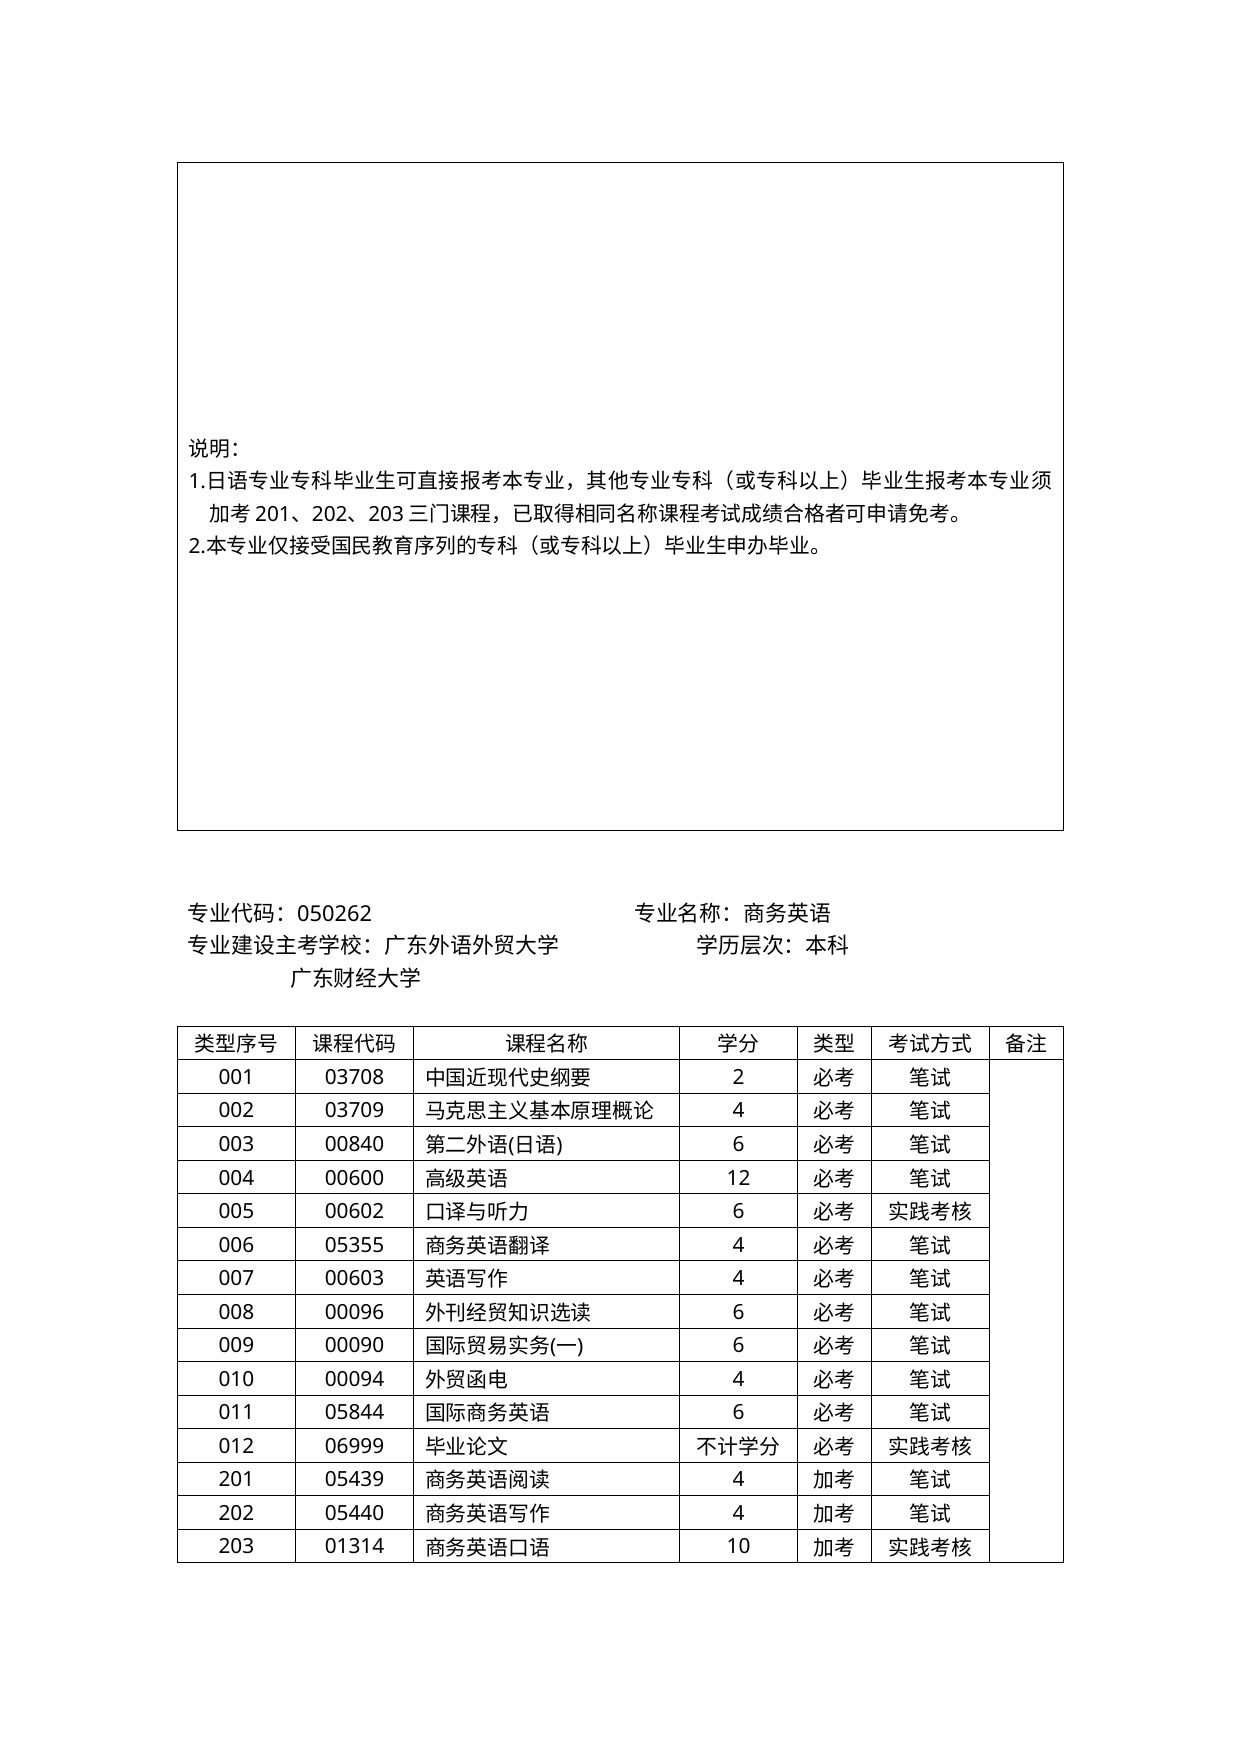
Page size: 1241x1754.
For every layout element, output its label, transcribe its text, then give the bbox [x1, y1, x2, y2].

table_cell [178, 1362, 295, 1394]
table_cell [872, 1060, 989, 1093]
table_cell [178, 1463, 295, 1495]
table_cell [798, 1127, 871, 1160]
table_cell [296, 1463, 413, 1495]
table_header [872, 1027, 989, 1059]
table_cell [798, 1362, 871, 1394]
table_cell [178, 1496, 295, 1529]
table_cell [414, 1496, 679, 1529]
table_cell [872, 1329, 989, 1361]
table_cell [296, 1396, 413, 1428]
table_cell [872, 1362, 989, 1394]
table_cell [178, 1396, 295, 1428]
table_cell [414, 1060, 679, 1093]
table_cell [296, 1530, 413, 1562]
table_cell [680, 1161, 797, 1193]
text 专业建设主考学校：广东外语外贸大学 学历层次：本科 [187, 928, 1053, 961]
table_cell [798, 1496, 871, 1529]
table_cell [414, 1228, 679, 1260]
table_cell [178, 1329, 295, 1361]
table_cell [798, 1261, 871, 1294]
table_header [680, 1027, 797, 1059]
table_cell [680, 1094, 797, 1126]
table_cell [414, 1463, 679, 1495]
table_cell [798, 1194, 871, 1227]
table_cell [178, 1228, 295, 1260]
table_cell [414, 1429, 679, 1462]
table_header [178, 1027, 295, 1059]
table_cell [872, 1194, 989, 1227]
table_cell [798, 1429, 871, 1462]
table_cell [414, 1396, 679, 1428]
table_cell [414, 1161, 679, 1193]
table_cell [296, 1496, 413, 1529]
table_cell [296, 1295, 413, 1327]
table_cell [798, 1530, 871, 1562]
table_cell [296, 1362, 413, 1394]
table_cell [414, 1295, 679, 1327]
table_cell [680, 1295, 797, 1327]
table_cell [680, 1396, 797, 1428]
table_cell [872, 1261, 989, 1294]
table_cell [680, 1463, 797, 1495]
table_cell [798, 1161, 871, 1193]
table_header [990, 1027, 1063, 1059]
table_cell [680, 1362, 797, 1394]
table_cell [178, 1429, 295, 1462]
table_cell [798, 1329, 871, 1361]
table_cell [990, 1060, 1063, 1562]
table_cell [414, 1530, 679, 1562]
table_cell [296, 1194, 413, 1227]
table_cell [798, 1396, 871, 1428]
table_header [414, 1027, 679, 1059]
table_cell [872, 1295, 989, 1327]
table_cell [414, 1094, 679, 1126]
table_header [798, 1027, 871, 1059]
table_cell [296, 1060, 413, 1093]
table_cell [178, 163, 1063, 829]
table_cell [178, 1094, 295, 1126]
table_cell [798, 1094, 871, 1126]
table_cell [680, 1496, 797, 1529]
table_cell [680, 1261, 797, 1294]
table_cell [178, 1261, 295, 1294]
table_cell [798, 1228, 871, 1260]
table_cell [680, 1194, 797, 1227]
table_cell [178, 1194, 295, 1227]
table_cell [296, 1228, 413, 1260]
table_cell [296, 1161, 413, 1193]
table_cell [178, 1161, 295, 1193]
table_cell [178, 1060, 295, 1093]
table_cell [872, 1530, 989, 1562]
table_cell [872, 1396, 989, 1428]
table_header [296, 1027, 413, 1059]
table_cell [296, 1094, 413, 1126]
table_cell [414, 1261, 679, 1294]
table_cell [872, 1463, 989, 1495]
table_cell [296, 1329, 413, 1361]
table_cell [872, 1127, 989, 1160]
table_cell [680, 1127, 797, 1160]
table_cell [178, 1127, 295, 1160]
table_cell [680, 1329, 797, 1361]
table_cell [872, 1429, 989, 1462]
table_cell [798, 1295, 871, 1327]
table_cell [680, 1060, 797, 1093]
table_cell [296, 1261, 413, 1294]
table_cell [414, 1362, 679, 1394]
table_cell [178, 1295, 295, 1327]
text 专业代码：050262 专业名称：商务英语 [187, 896, 1053, 928]
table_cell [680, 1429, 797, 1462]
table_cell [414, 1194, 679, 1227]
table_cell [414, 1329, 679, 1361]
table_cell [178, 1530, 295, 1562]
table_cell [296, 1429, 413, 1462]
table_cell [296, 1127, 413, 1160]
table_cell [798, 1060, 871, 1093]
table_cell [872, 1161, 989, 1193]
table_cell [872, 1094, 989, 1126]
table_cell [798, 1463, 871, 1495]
text 广东财经大学 [187, 961, 1053, 993]
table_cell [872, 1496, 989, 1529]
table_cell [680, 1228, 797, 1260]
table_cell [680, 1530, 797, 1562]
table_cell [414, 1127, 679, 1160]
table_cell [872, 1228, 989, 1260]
